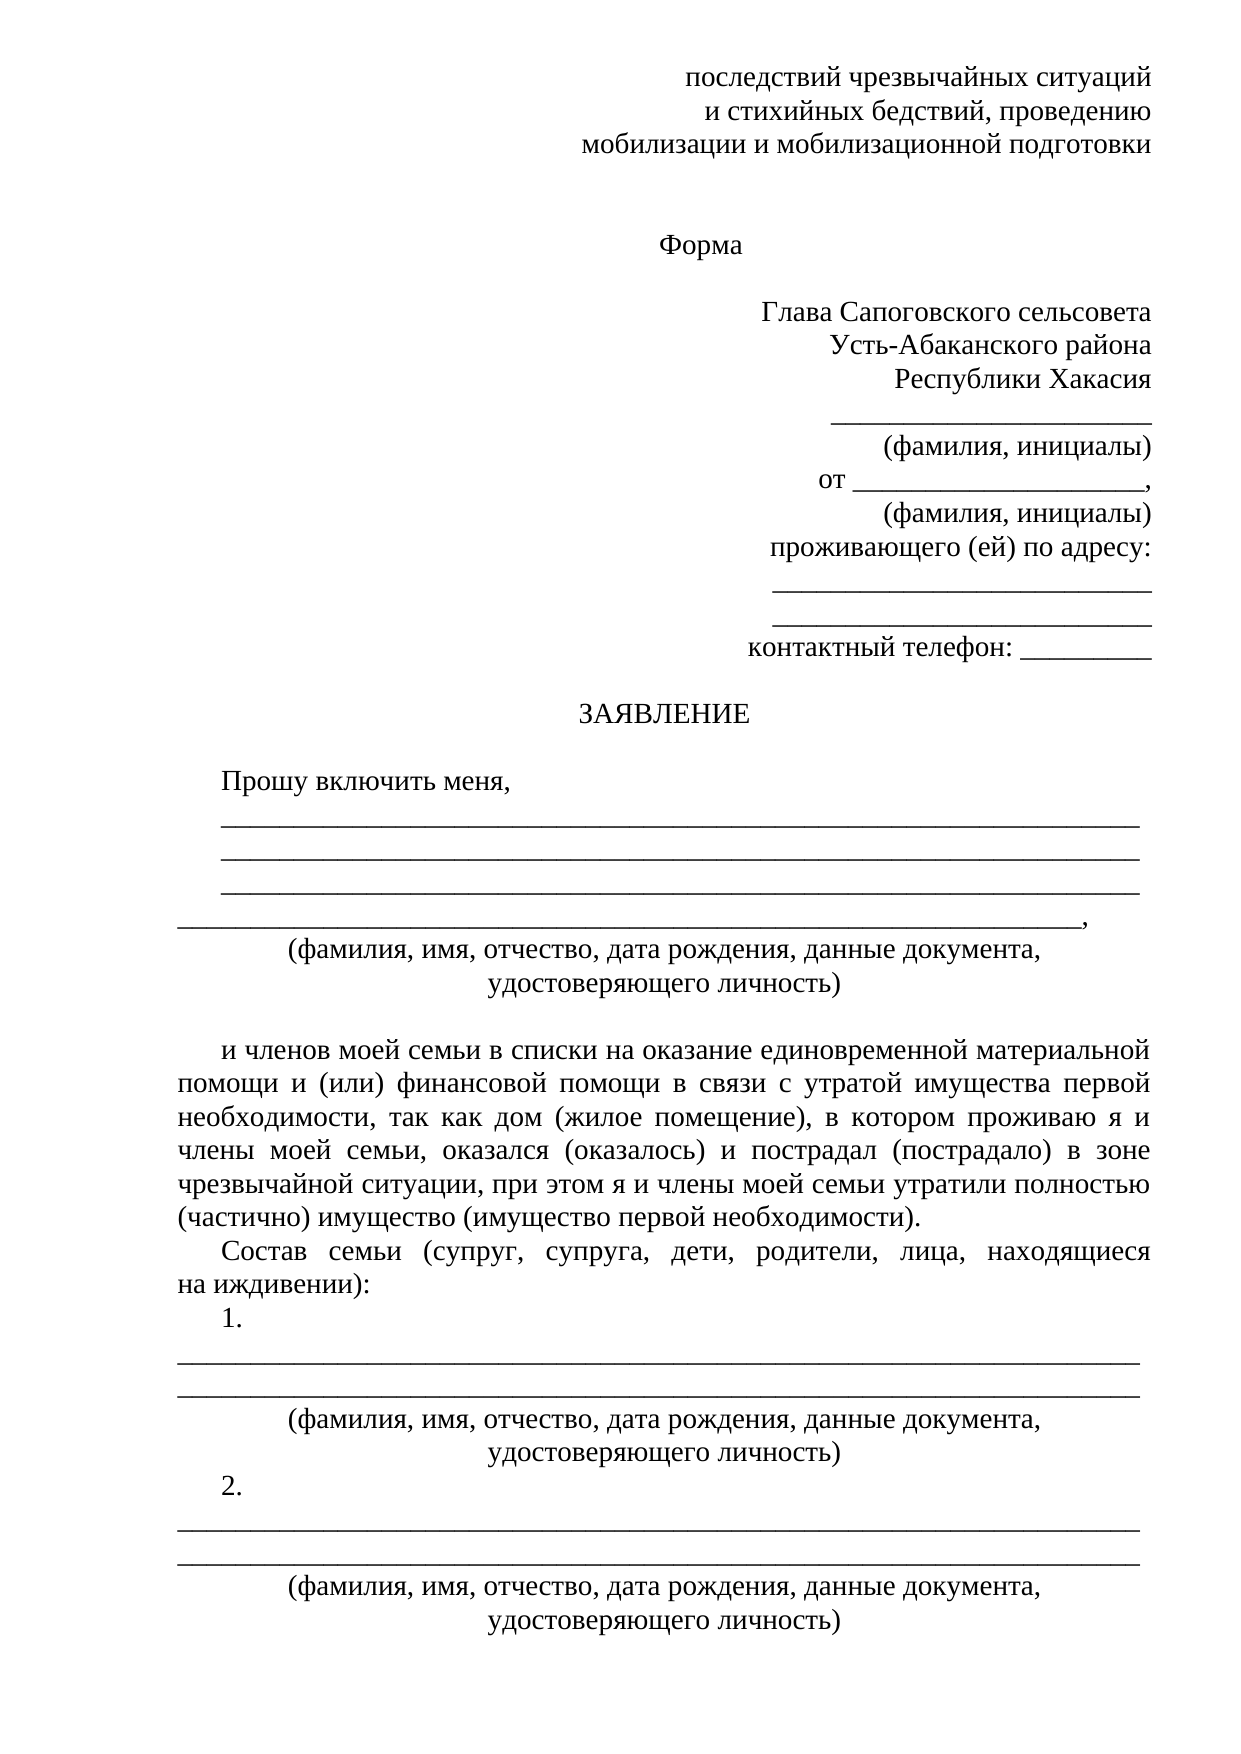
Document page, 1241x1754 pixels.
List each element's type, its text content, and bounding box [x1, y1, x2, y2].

text __________________________ [627, 562, 1152, 596]
text последствий чрезвычайных ситуаций [177, 59, 1152, 93]
text Прошу включить меня, [177, 763, 1152, 797]
text _____________________________________________________________________________________________________________________________, [177, 864, 1152, 931]
text (фамилия, инициалы) [702, 495, 1152, 529]
text проживающего (ей) по адресу: [477, 529, 1152, 562]
text _______________________________________________________________ [177, 797, 1152, 831]
text и стихийных бедствий, проведению [177, 93, 1152, 126]
text от ____________________, [402, 462, 1152, 495]
text и членов моей семьи в списки на оказание единовременной материальной помощи и (или) финансовой помощи в связи с утратой имущества первой необходимости, так как дом (жилое помещение), в котором проживаю я и члены моей семьи, оказался (оказалось) и пострадал (пострадало) в зоне чрезвычайной ситуации, при этом я и члены моей семьи утратили полностью (частично) имущество (имущество первой необходимости). [177, 1032, 1152, 1233]
text ЗАЯВЛЕНИЕ [177, 696, 1152, 730]
text мобилизации и мобилизационной подготовки [177, 126, 1152, 160]
text _______________________________________________________________ [177, 831, 1152, 864]
text Усть-Абаканского района [696, 327, 1152, 361]
text контактный телефон: _________ [627, 629, 1152, 663]
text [177, 1568, 1152, 1636]
text __________________________ [627, 596, 1152, 629]
text (фамилия, инициалы) [621, 428, 1152, 462]
text 2. ____________________________________________________________________________________________________________________________________ [177, 1468, 1152, 1568]
text Состав семьи (супруг, супруга, дети, родители, лица, находящиеся на иждивении): [177, 1233, 1152, 1300]
text 1. ____________________________________________________________________________________________________________________________________ [177, 1300, 1152, 1401]
text ______________________ [696, 394, 1152, 428]
text Республики Хакасия [696, 361, 1152, 394]
text Форма [177, 227, 1152, 260]
text (фамилия, имя, отчество, дата рождения, данные документа, удостоверяющего личность) [177, 931, 1152, 998]
text Глава Сапоговского сельсовета [696, 294, 1152, 327]
text (фамилия, имя, отчество, дата рождения, данные документа, удостоверяющего личность) [177, 1401, 1152, 1468]
